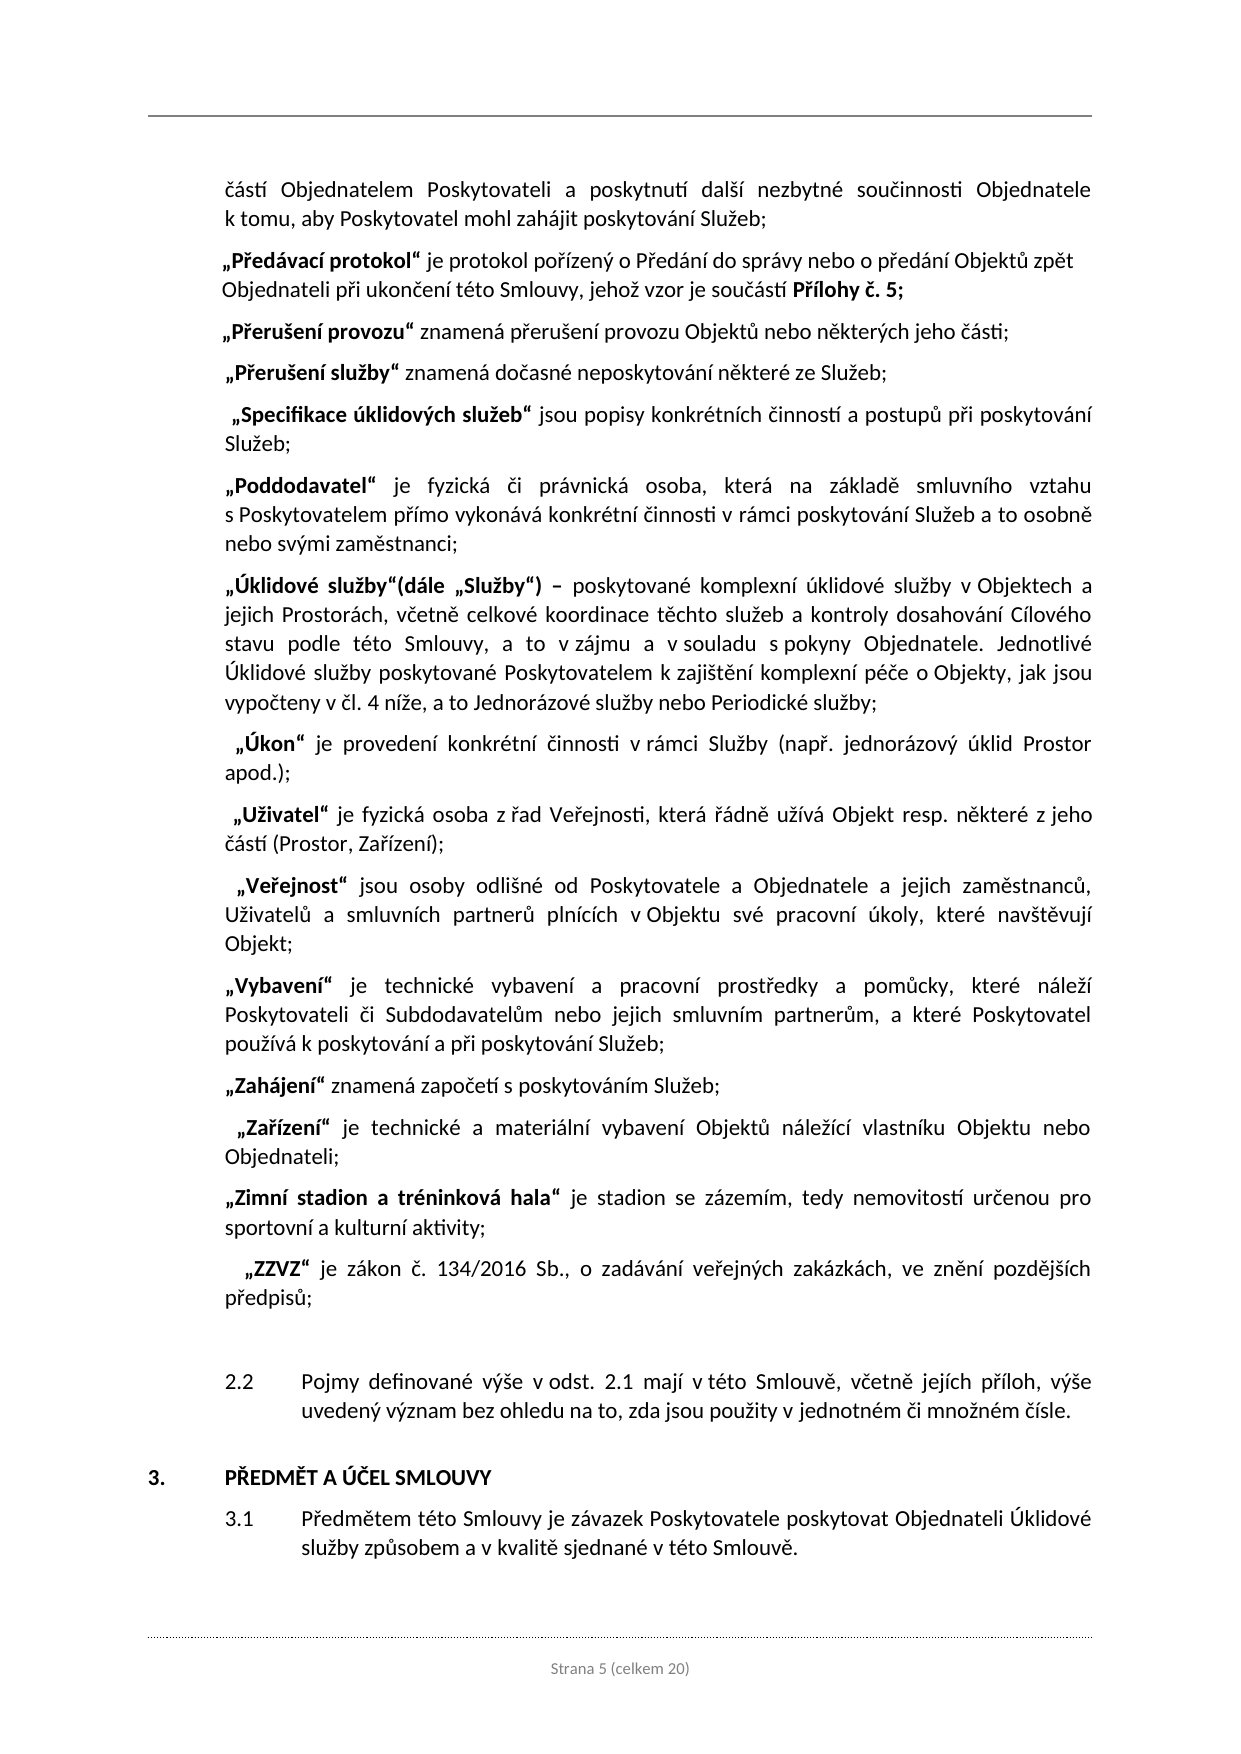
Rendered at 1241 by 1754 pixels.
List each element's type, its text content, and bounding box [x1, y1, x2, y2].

list „Vybavení“ je technické vybavení a pracovní prostředky a pomůcky, které náleží Poskytovateli či Subdodavatelům nebo jejich smluvním partnerům, a které Poskytovatel používá k poskytování a při poskytování Služeb; [224, 970, 1092, 1057]
text Pojmy definované výše v odst. 2.1 mají v této Smlouvě, včetně jejích příloh, výše uvedený význam bez ohledu na to, zda jsou použity v jednotném či množném čísle. [224, 1366, 1092, 1424]
text PŘEDMĚT A ÚČEL SMLOUVY [148, 1462, 1092, 1491]
list „Úklidové služby“(dále „Služby“) – poskytované komplexní úklidové služby v Objektech a jejich Prostorách, včetně celkové koordinace těchto služeb a kontroly dosahování Cílového stavu podle této Smlouvy, a to v zájmu a v souladu s pokyny Objednatele. Jednotlivé Úklidové služby poskytované Poskytovatelem k zajištění komplexní péče o Objekty, jak jsou vypočteny v čl. 4 níže, a to Jednorázové služby nebo Periodické služby; [224, 570, 1092, 716]
text Předmětem této Smlouvy je závazek Poskytovatele poskytovat Objednateli Úklidové služby způsobem a v kvalitě sjednané v této Smlouvě. [224, 1503, 1092, 1562]
list „Zařízení“ je technické a materiální vybavení Objektů náležící vlastníku Objektu nebo Objednateli; [224, 1112, 1092, 1170]
list „Úkon“ je provedení konkrétní činnosti v rámci Služby (např. jednorázový úklid Prostor apod.); [224, 728, 1092, 787]
list „Zimní stadion a tréninková hala“ je stadion se zázemím, tedy nemovitostí určenou pro sportovní a kulturní aktivity; [224, 1182, 1092, 1241]
list „Zahájení“ znamená započetí s poskytováním Služeb; [224, 1070, 1092, 1099]
list „Specifikace úklidových služeb“ jsou popisy konkrétních činností a postupů při poskytování Služeb; [224, 399, 1092, 457]
list „Uživatel“ je fyzická osoba z řad Veřejnosti, která řádně užívá Objekt resp. některé z jeho částí (Prostor, Zařízení); [224, 799, 1092, 857]
list „Veřejnost“ jsou osoby odlišné od Poskytovatele a Objednatele a jejich zaměstnanců, Uživatelů a smluvních partnerů plnících v Objektu své pracovní úkoly, které navštěvují Objekt; [224, 870, 1092, 957]
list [224, 174, 1092, 232]
text „Předávací protokol“ je protokol pořízený o Předání do správy nebo o předání Objektů zpět Objednateli při ukončení této Smlouvy, jehož vzor je součástí Přílohy č. 5; [221, 245, 1092, 303]
list „ZZVZ“ je zákon č. 134/2016 Sb., o zadávání veřejných zakázkách, ve znění pozdějších předpisů; [224, 1253, 1092, 1312]
text „Přerušení provozu“ znamená přerušení provozu Objektů nebo některých jeho části; [221, 316, 1092, 345]
list „Poddodavatel“ je fyzická či právnická osoba, která na základě smluvního vztahu s Poskytovatelem přímo vykonává konkrétní činnosti v rámci poskytování Služeb a to osobně nebo svými zaměstnanci; [224, 470, 1092, 557]
list „Přerušení služby“ znamená dočasné neposkytování některé ze Služeb; [224, 357, 1092, 387]
